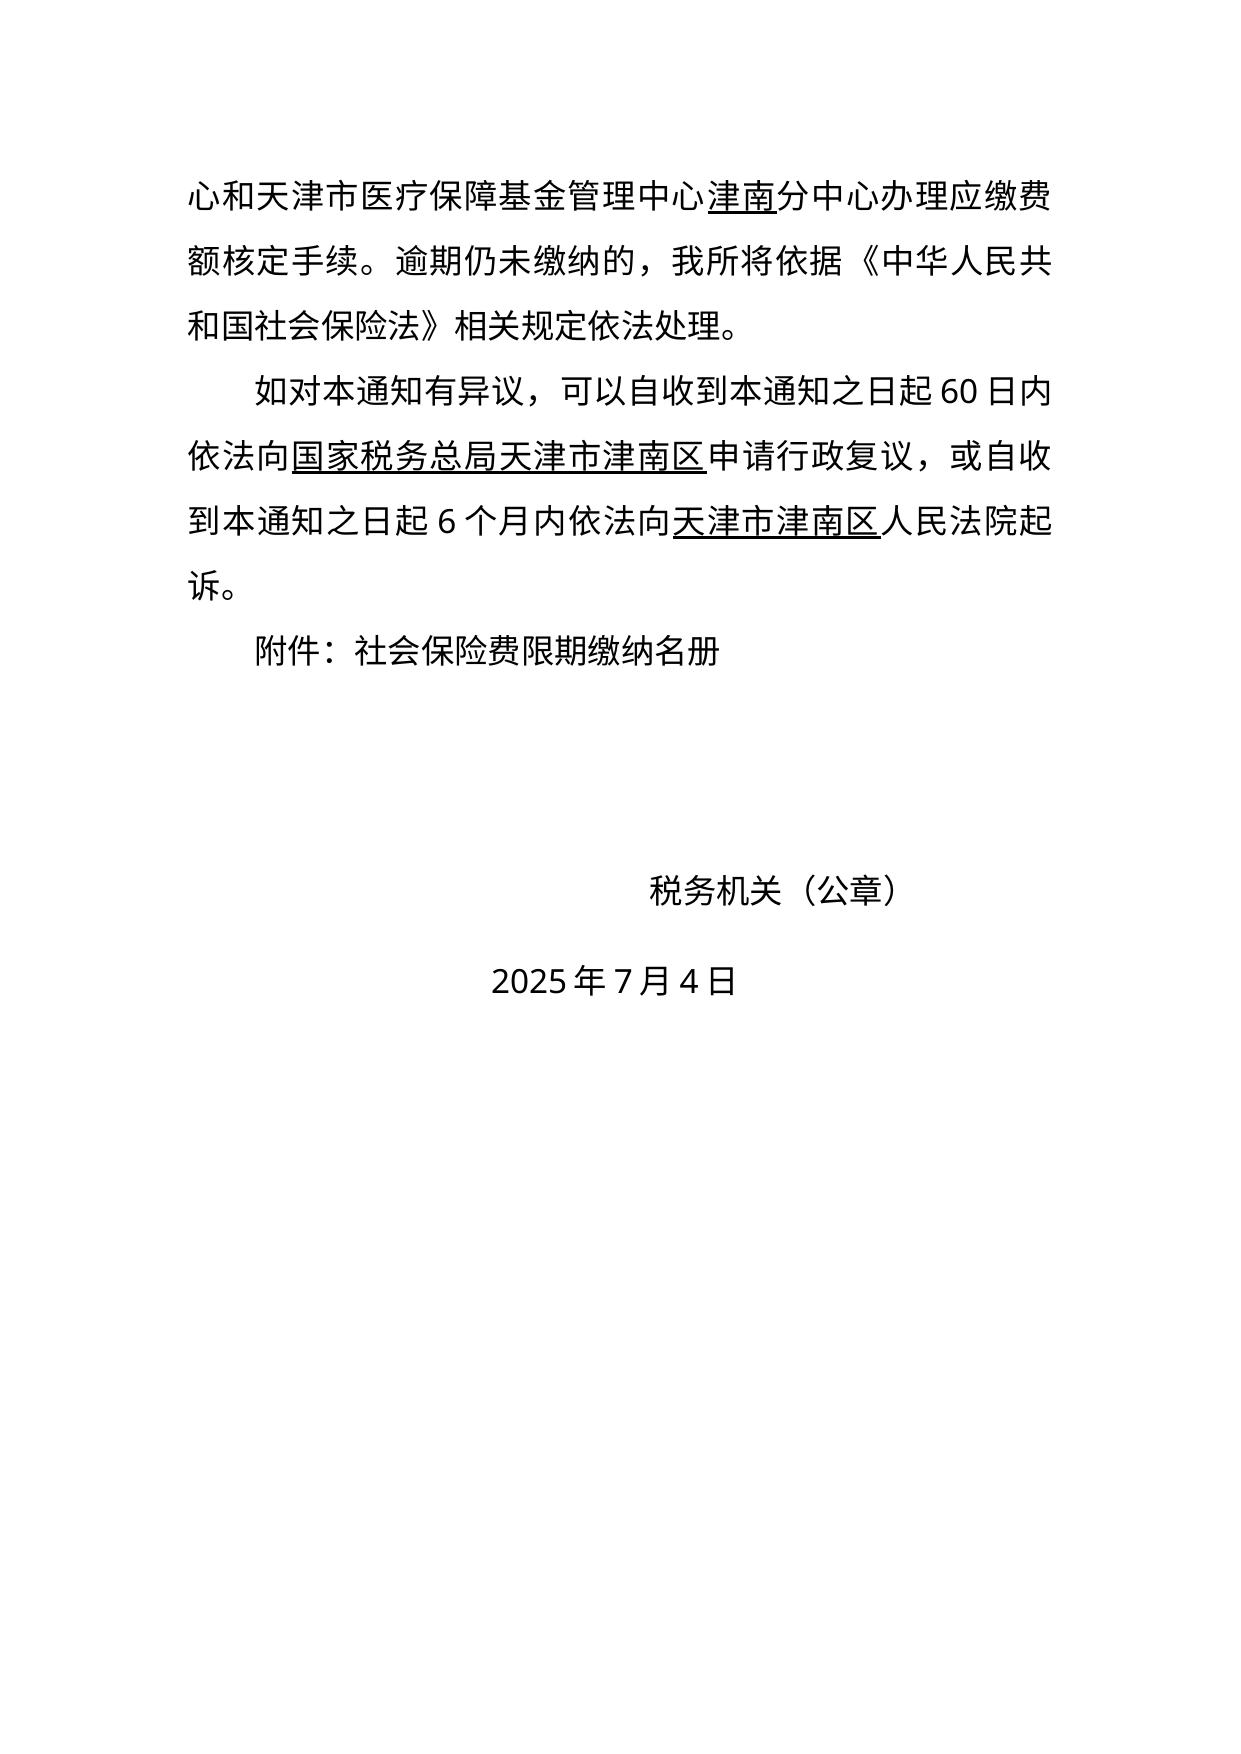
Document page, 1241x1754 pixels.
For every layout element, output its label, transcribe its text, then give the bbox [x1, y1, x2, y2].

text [187, 162, 1053, 357]
text 附件：社会保险费限期缴纳名册 [187, 617, 1053, 682]
text 2025年7月4日 [187, 946, 1009, 1011]
text 如对本通知有异议，可以自收到本通知之日起60日内依法向国家税务总局天津市津南区申请行政复议，或自收到本通知之日起6个月内依法向天津市津南区人民法院起诉。 [187, 357, 1053, 617]
text 税务机关（公章） [187, 857, 1053, 922]
